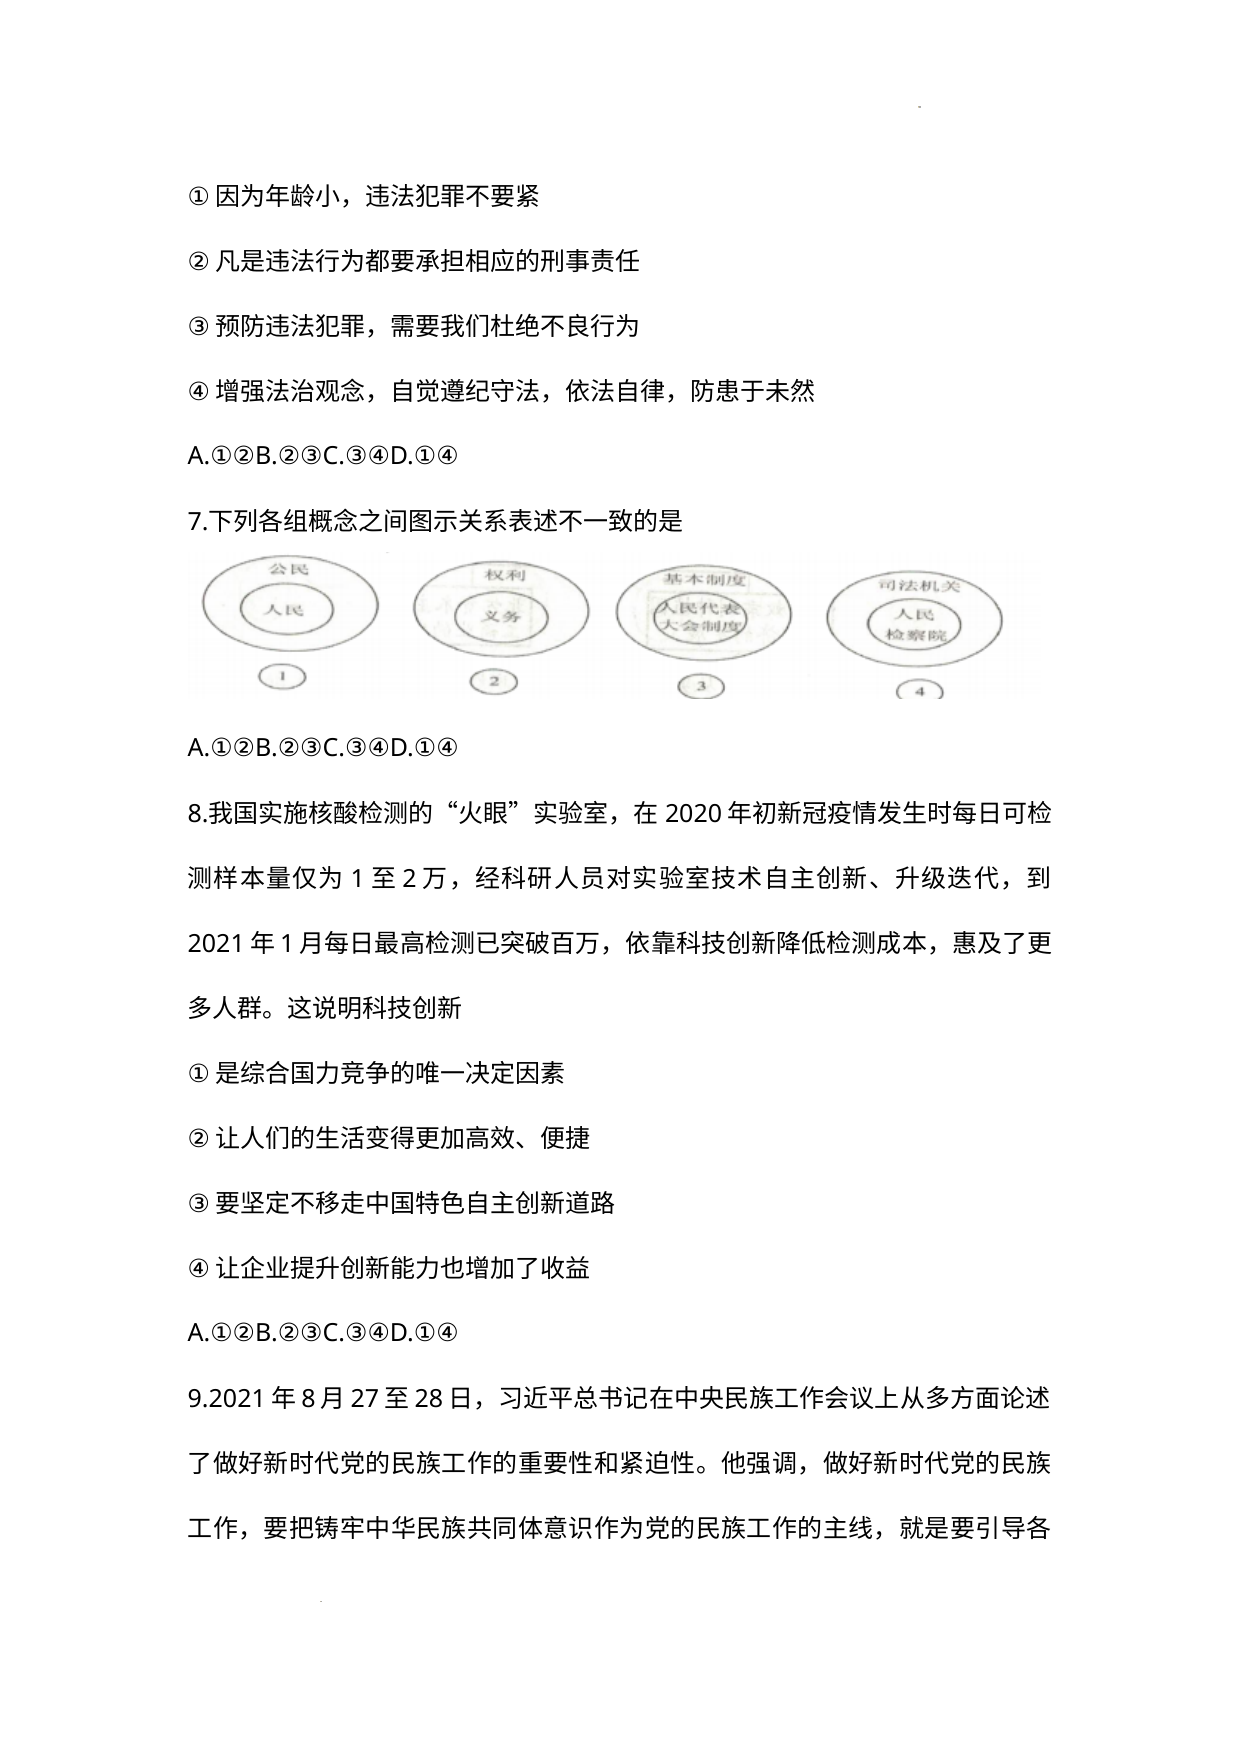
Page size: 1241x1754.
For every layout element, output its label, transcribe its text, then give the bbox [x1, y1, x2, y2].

text A.①②B.②③C.③④D.①④ [187, 1299, 1053, 1364]
text ②凡是违法行为都要承担相应的刑事责任 [187, 227, 1053, 292]
text ③预防违法犯罪，需要我们杜绝不良行为 [187, 292, 1053, 357]
text ④让企业提升创新能力也增加了收益 [187, 1234, 1053, 1299]
picture [187, 552, 1041, 699]
text 8.我国实施核酸检测的“火眼”实验室，在2020年初新冠疫情发生时每日可检测样本量仅为1至2万，经科研人员对实验室技术自主创新、升级迭代，到2021年1月每日最高检测已突破百万，依靠科技创新降低检测成本，惠及了更多人群。这说明科技创新 [187, 779, 1053, 1039]
text A.①②B.②③C.③④D.①④ [187, 422, 1053, 487]
text 7.下列各组概念之间图示关系表述不一致的是 [187, 487, 1053, 552]
text ③要坚定不移走中国特色自主创新道路 [187, 1169, 1053, 1234]
text ②让人们的生活变得更加高效、便捷 [187, 1104, 1053, 1169]
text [187, 1364, 1053, 1559]
text ①是综合国力竞争的唯一决定因素 [187, 1039, 1053, 1104]
text ④增强法治观念，自觉遵纪守法，依法自律，防患于未然 [187, 357, 1053, 422]
text ①因为年龄小，违法犯罪不要紧 [187, 162, 1053, 227]
text A.①②B.②③C.③④D.①④ [187, 714, 1053, 779]
